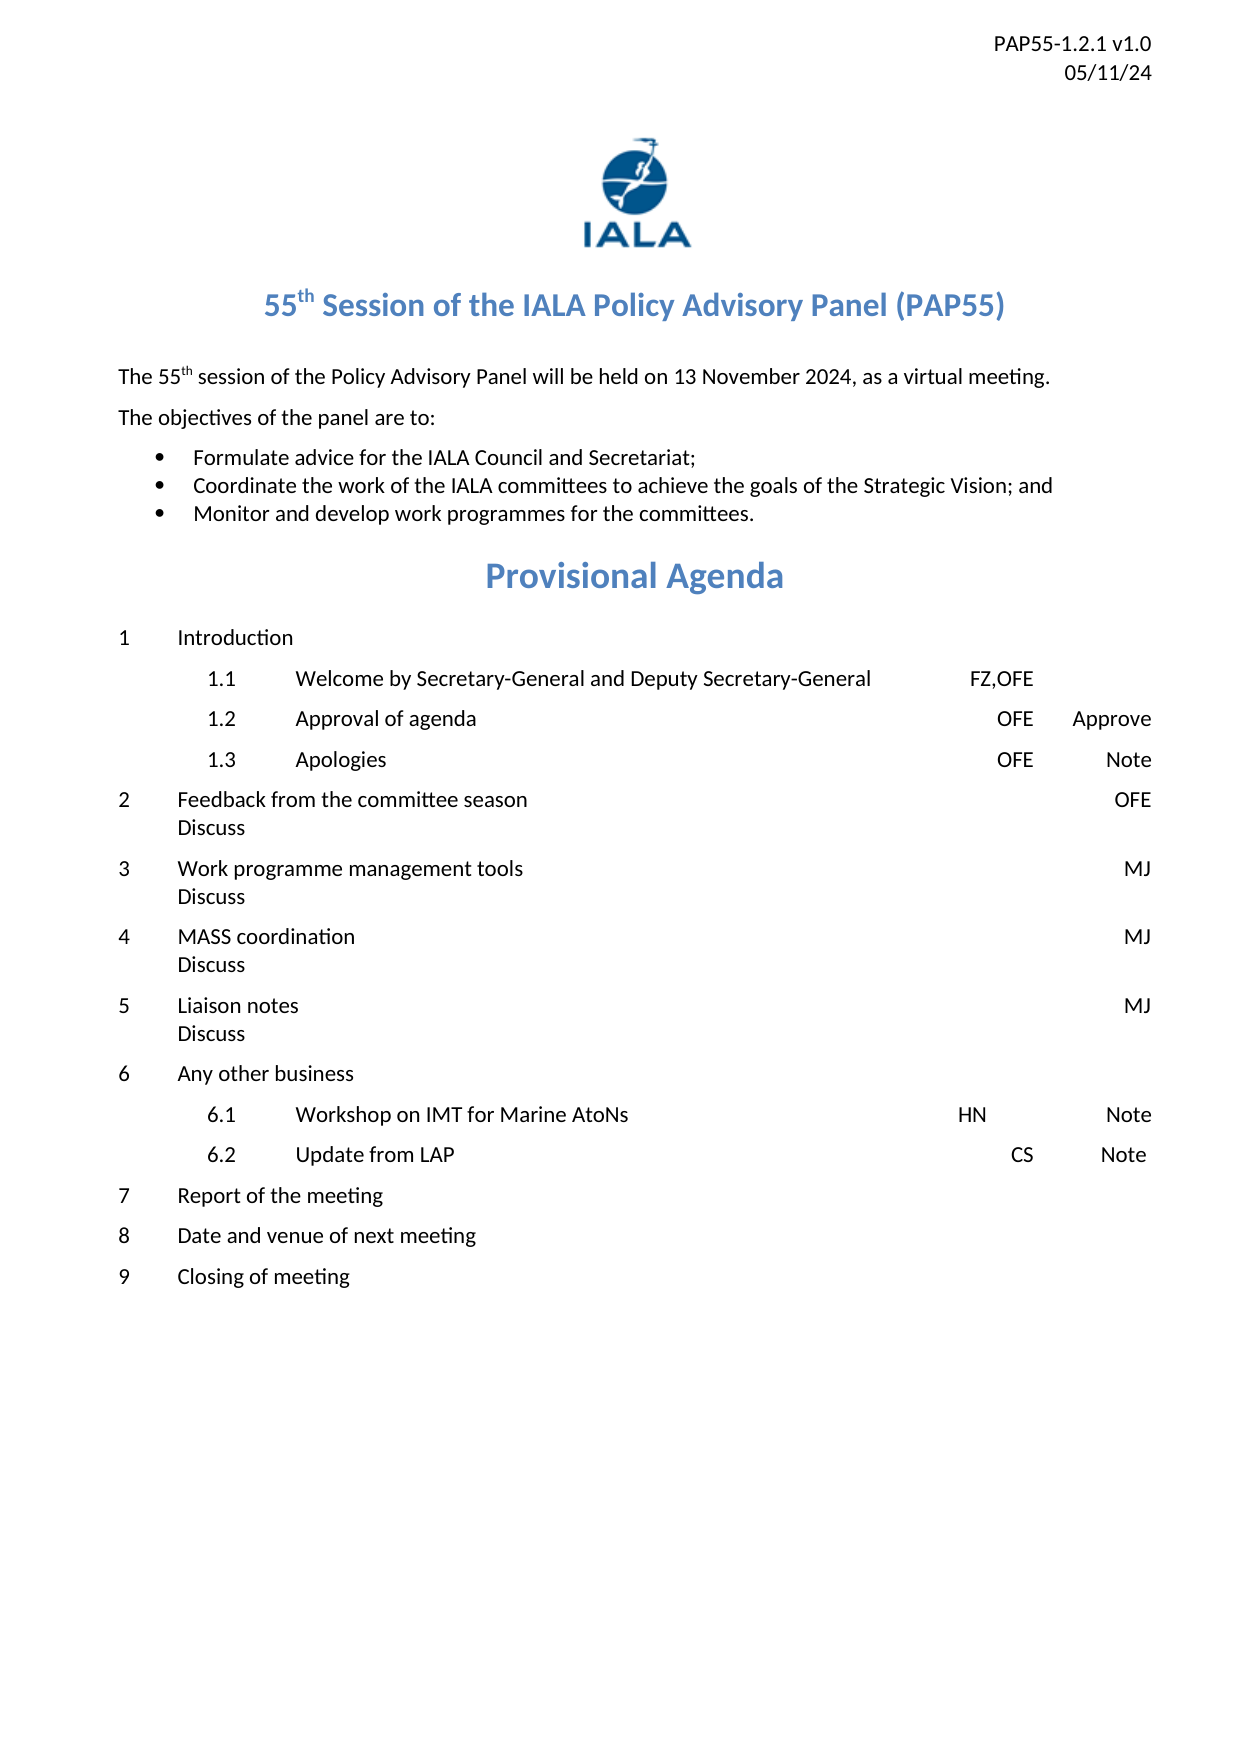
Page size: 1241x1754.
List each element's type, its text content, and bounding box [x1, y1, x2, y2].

list Work programme management tools MJ Discuss [118, 854, 1152, 910]
list Liaison notes MJ Discuss [118, 991, 1152, 1047]
list Introduction [118, 623, 1152, 651]
text Welcome by Secretary-General and Deputy Secretary-General FZ,OFE [207, 664, 1152, 692]
text Approval of agenda OFE Approve [207, 704, 1152, 732]
list Coordinate the work of the IALA committees to achieve the goals of the Strategic Vision; and [156, 471, 1152, 499]
picture [560, 126, 709, 272]
text Workshop on IMT for Marine AtoNs HN Note [207, 1100, 1152, 1128]
list Monitor and develop work programmes for the committees. [156, 499, 1152, 527]
text Provisional Agenda [118, 552, 1152, 598]
list Feedback from the committee season OFE Discuss [118, 785, 1152, 841]
list Date and venue of next meeting [118, 1222, 1152, 1249]
list MASS coordination MJ Discuss [118, 922, 1152, 978]
text Apologies OFE Note [207, 745, 1152, 773]
text The 55th session of the Policy Advisory Panel will be held on 13 November 2024, as a virtual meeting. [118, 362, 1152, 390]
list Report of the meeting [118, 1181, 1152, 1209]
list Closing of meeting [118, 1262, 1152, 1290]
text The objectives of the panel are to: [118, 403, 1152, 431]
list Any other business [118, 1059, 1152, 1087]
list Formulate advice for the IALA Council and Secretariat; [156, 443, 1152, 471]
text Update from LAP CS Note [207, 1141, 1152, 1168]
text 55th Session of the IALA Policy Advisory Panel (PAP55) [118, 284, 1152, 325]
